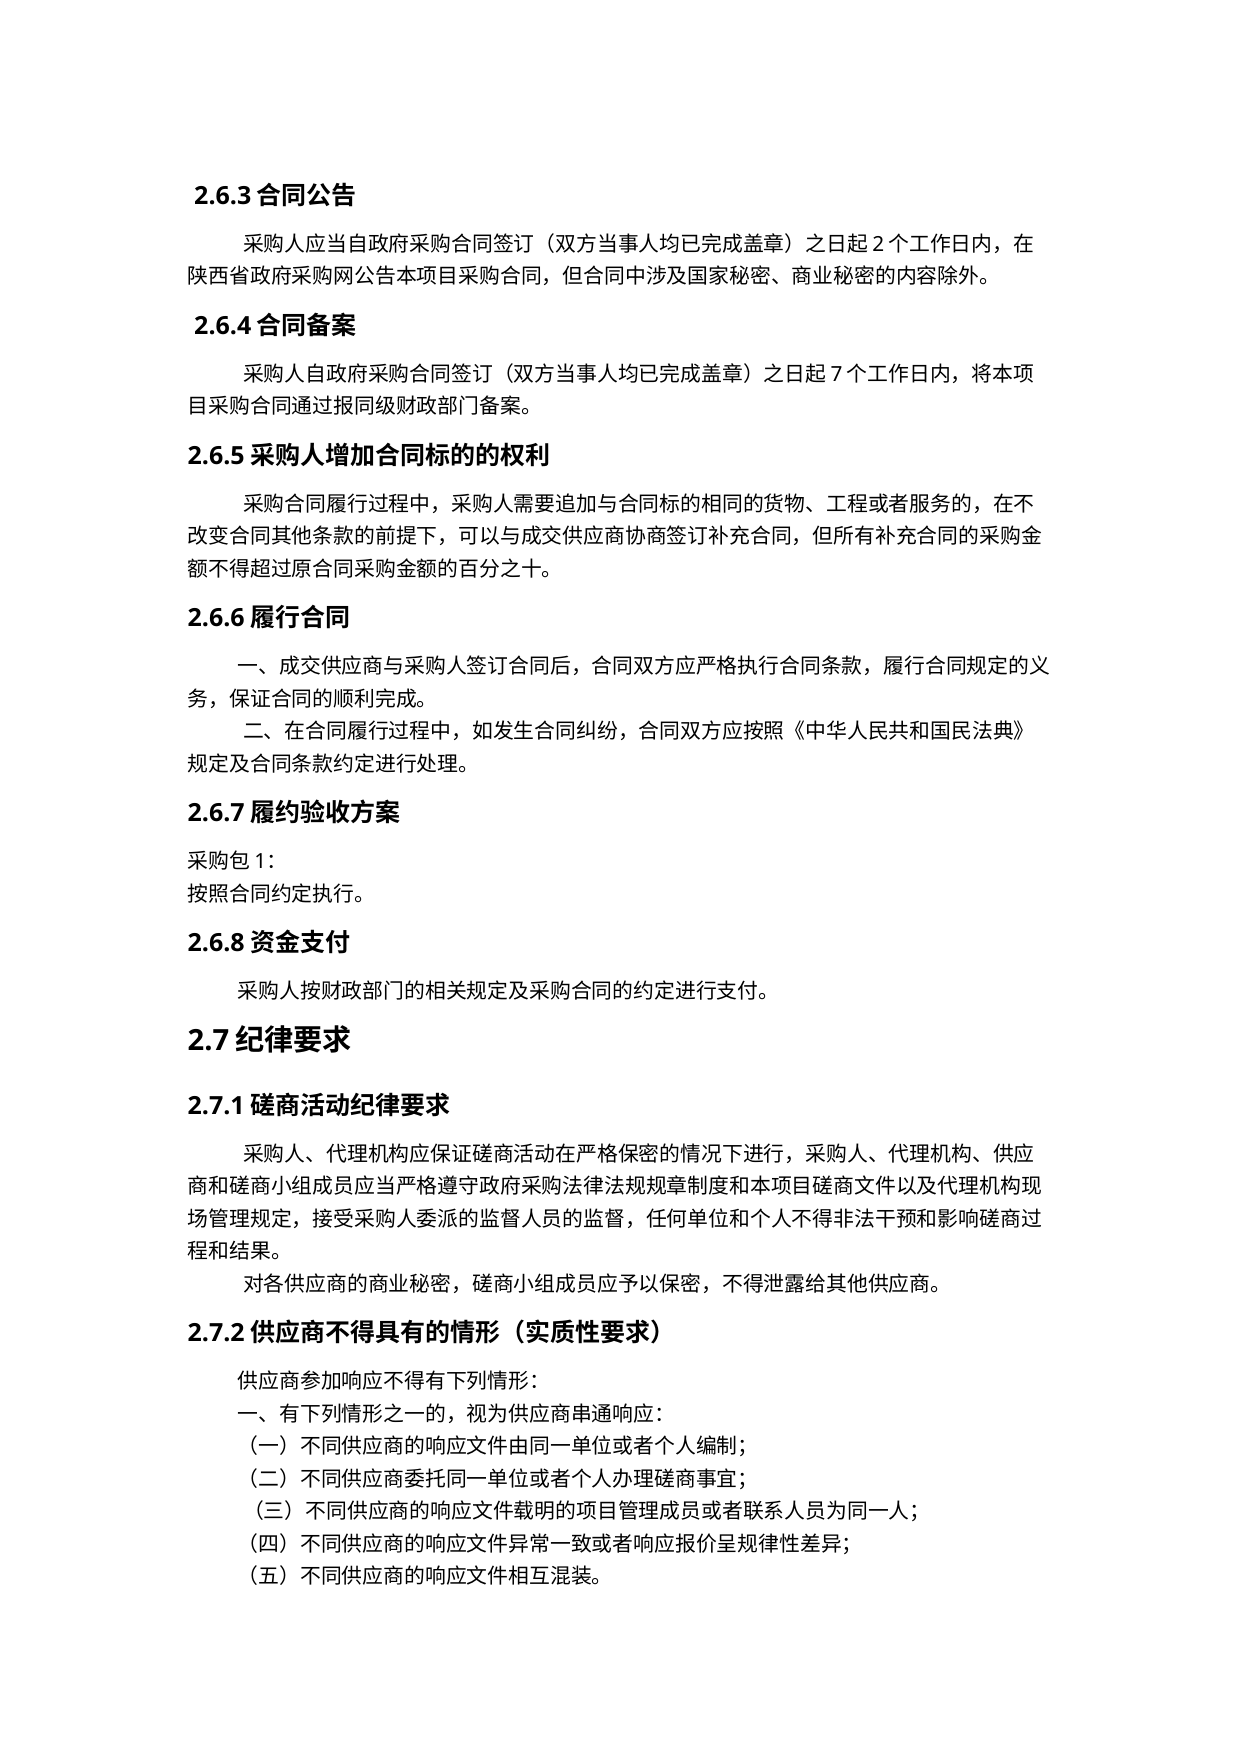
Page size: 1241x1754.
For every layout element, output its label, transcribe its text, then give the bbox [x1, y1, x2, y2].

text （四）不同供应商的响应文件异常一致或者响应报价呈规律性差异； [187, 1527, 1053, 1559]
text 采购合同履行过程中，采购人需要追加与合同标的相同的货物、工程或者服务的，在不改变合同其他条款的前提下，可以与成交供应商协商签订补充合同，但所有补充合同的采购金额不得超过原合同采购金额的百分之十。 [187, 487, 1053, 584]
text 2.6.3合同公告 [187, 162, 1053, 227]
text 对各供应商的商业秘密，磋商小组成员应予以保密，不得泄露给其他供应商。 [187, 1267, 1053, 1299]
text 一、有下列情形之一的，视为供应商串通响应： [187, 1397, 1053, 1429]
text （一）不同供应商的响应文件由同一单位或者个人编制； [187, 1429, 1053, 1462]
text 2.6.7履约验收方案 [187, 779, 1053, 844]
text 一、成交供应商与采购人签订合同后，合同双方应严格执行合同条款，履行合同规定的义务，保证合同的顺利完成。 [187, 649, 1053, 714]
text 采购人、代理机构应保证磋商活动在严格保密的情况下进行，采购人、代理机构、供应商和磋商小组成员应当严格遵守政府采购法律法规规章制度和本项目磋商文件以及代理机构现场管理规定，接受采购人委派的监督人员的监督，任何单位和个人不得非法干预和影响磋商过程和结果。 [187, 1137, 1053, 1267]
text 二、在合同履行过程中，如发生合同纠纷，合同双方应按照《中华人民共和国民法典》规定及合同条款约定进行处理。 [187, 714, 1053, 779]
text 2.7.2供应商不得具有的情形（实质性要求） [187, 1299, 1053, 1364]
text 2.6.4合同备案 [187, 292, 1053, 357]
text （二）不同供应商委托同一单位或者个人办理磋商事宜； [187, 1462, 1053, 1494]
text 采购人应当自政府采购合同签订（双方当事人均已完成盖章）之日起2个工作日内，在陕西省政府采购网公告本项目采购合同，但合同中涉及国家秘密、商业秘密的内容除外。 [187, 227, 1053, 292]
text （五）不同供应商的响应文件相互混装。 [187, 1559, 1053, 1592]
text 2.7.1磋商活动纪律要求 [187, 1072, 1053, 1137]
text 采购人按财政部门的相关规定及采购合同的约定进行支付。 [187, 974, 1053, 1007]
text 2.6.6履行合同 [187, 584, 1053, 649]
text 2.6.8资金支付 [187, 909, 1053, 974]
text 2.7纪律要求 [187, 1007, 1053, 1072]
text 2.6.5采购人增加合同标的的权利 [187, 422, 1053, 487]
text 采购人自政府采购合同签订（双方当事人均已完成盖章）之日起7个工作日内，将本项目采购合同通过报同级财政部门备案。 [187, 357, 1053, 422]
text （三）不同供应商的响应文件载明的项目管理成员或者联系人员为同一人； [187, 1494, 1053, 1527]
text 按照合同约定执行。 [187, 877, 1053, 909]
text 采购包1： [187, 844, 1053, 877]
text 供应商参加响应不得有下列情形： [187, 1364, 1053, 1397]
